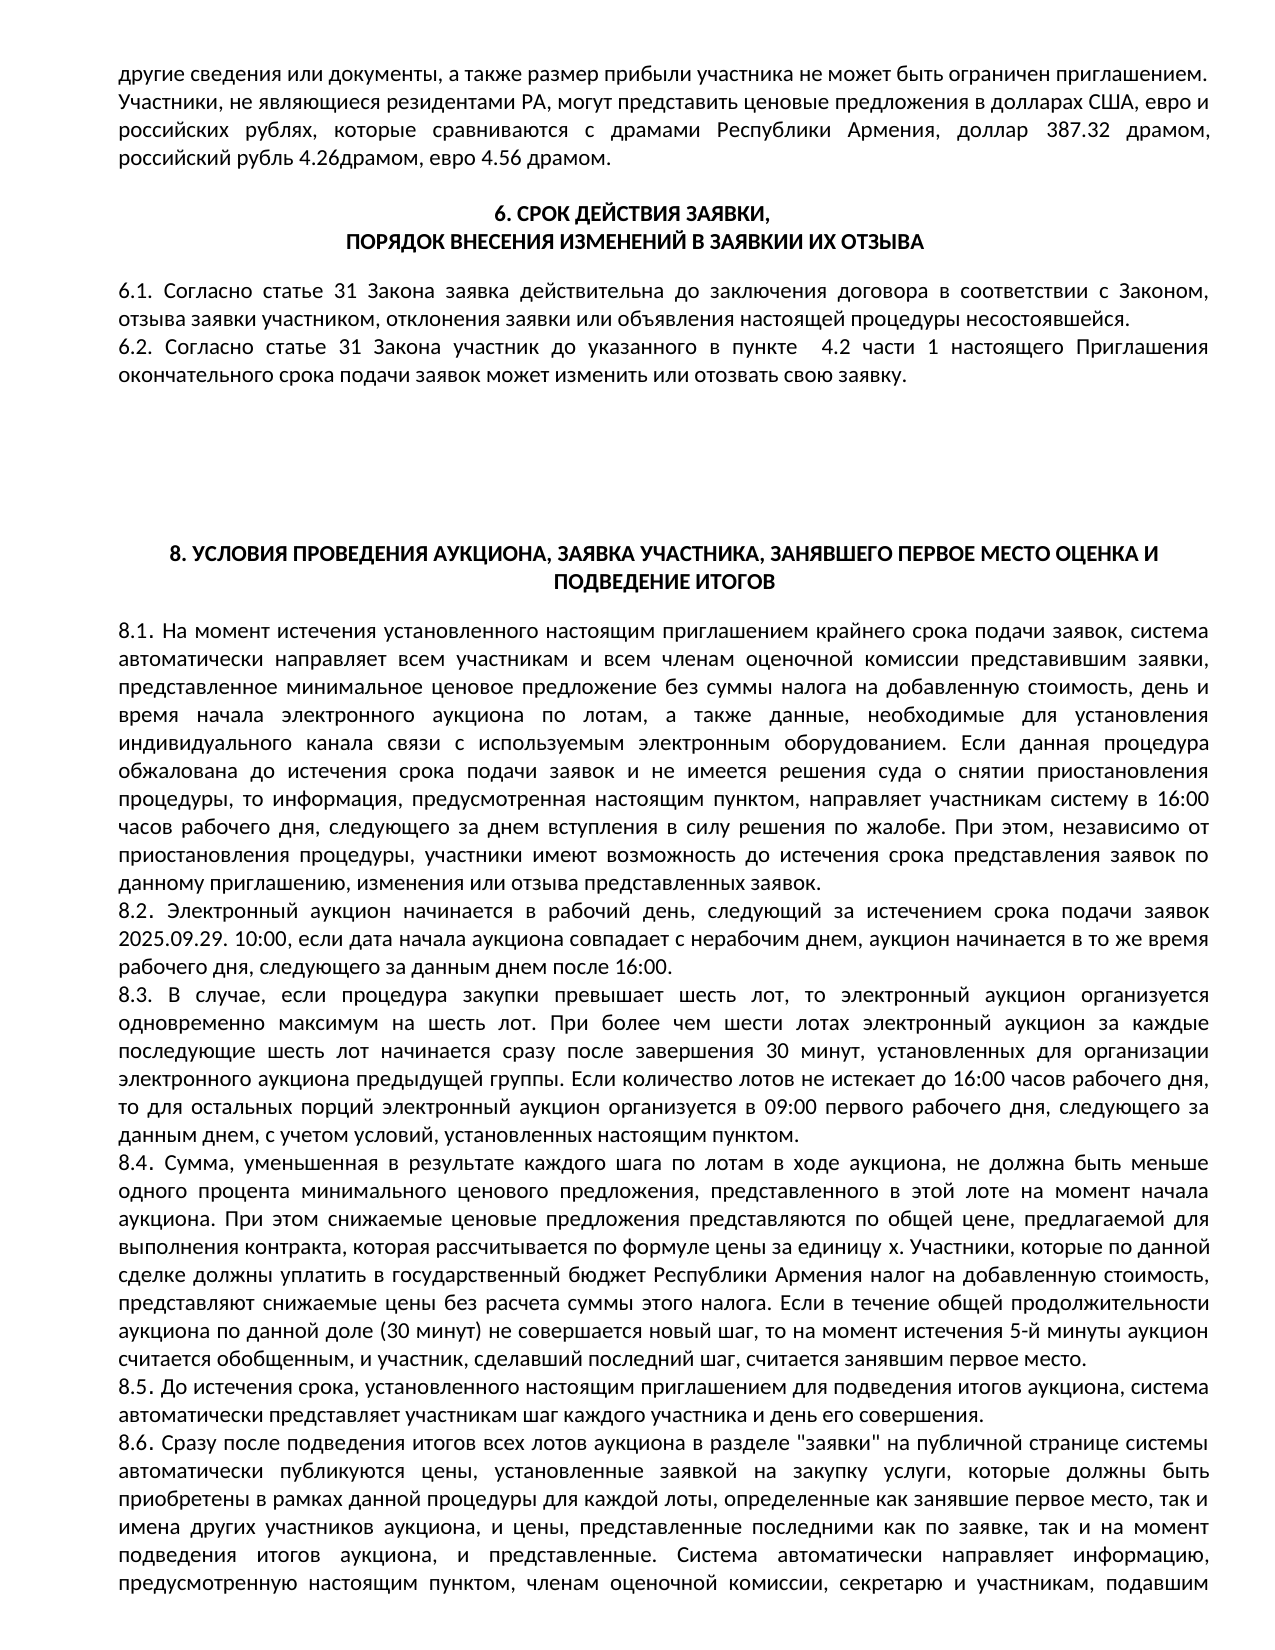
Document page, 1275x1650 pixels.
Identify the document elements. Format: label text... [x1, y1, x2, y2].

text 8. УСЛОВИЯ ПРОВЕДЕНИЯ АУКЦИОНА, ЗАЯВКА УЧАСТНИКА, ЗАНЯВШЕГО ПЕРВОЕ МЕСТО ОЦЕНКА И ПОДВЕДЕНИЕ ИТОГОВ [118, 539, 1211, 595]
text 6.2. Согласно статье 31 Закона участник до указанного в пункте 4.2 части 1 настоящего Приглашения окончательного срока подачи заявок может изменить или отозвать свою заявку. [118, 332, 1211, 388]
text 6.1. Согласно статье 31 Закона заявка действительна до заключения договора в соответствии с Законом, отзыва заявки участником, отклонения заявки или объявления настоящей процедуры несостоявшейся. [118, 276, 1211, 332]
text 8.2․ Электронный аукцион начинается в рабочий день, следующий за истечением срока подачи заявок 2025.09.29. 10:00 , если дата начала аукциона совпадает с нерабочим днем, аукцион начинается в то же время рабочего дня, следующего за данным днем после 16:00. [118, 896, 1211, 980]
text 6. СРОК ДЕЙСТВИЯ ЗАЯВКИ, ПОРЯДОК ВНЕСЕНИЯ ИЗМЕНЕНИЙ В ЗАЯВКИИ ИХ ОТЗЫВА [118, 199, 1152, 255]
text 8.1․ На момент истечения установленного настоящим приглашением крайнего срока подачи заявок, система автоматически направляет всем участникам и всем членам оценочной комиссии представившим заявки, представленное минимальное ценовое предложение без суммы налога на добавленную стоимость, день и время начала электронного аукциона по лотам, а также данные, необходимые для установления индивидуального канала связи с используемым электронным оборудованием. Если данная процедура обжалована до истечения срока подачи заявок и не имеется решения суда о снятии приостановления процедуры, то информация, предусмотренная настоящим пунктом, направляет участникам систему в 16:00 часов рабочего дня, следующего за днем вступления в силу решения по жалобе. При этом, независимо от приостановления процедуры, участники имеют возможность до истечения срока представления заявок по данному приглашению, изменения или отзыва представленных заявок. [118, 616, 1211, 896]
text 8.4․ Сумма, уменьшенная в результате каждого шага по лотам в ходе аукциона, не должна быть меньше одного процента минимального ценового предложения, представленного в этой лоте на момент начала аукциона. При этом снижаемые ценовые предложения представляются по общей цене, предлагаемой для выполнения контракта, которая рассчитывается по формуле цены за единицу x. Участники, которые по данной сделке должны уплатить в государственный бюджет Республики Армения налог на добавленную стоимость, представляют снижаемые цены без расчета суммы этого налога. Если в течение общей продолжительности аукциона по данной доле (30 минут) не совершается новый шаг, то на момент истечения 5-й минуты аукцион считается обобщенным, и участник, сделавший последний шаг, считается занявшим первое место. [118, 1148, 1211, 1372]
text Участники, не являющиеся резидентами РА, могут представить ценовые предложения в долларах США, евро и российских рублях, которые сравниваются с драмами Республики Армения, доллар 387.32 драмом, российский рубль 4.26драмом, евро 4.56 драмом. [118, 87, 1211, 171]
text 8.3. В случае, если процедура закупки превышает шесть лот, то электронный аукцион организуется одновременно максимум на шесть лот. При более чем шести лотах электронный аукцион за каждые последующие шесть лот начинается сразу после завершения 30 минут, установленных для организации электронного аукциона предыдущей группы. Если количество лотов не истекает до 16:00 часов рабочего дня, то для остальных порций электронный аукцион организуется в 09:00 первого рабочего дня, следующего за данным днем, с учетом условий, установленных настоящим пунктом. [118, 980, 1211, 1148]
text 8.5․ До истечения срока, установленного настоящим приглашением для подведения итогов аукциона, система автоматически представляет участникам шаг каждого участника и день его совершения. [118, 1372, 1211, 1428]
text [118, 59, 1211, 87]
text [118, 1428, 1211, 1596]
